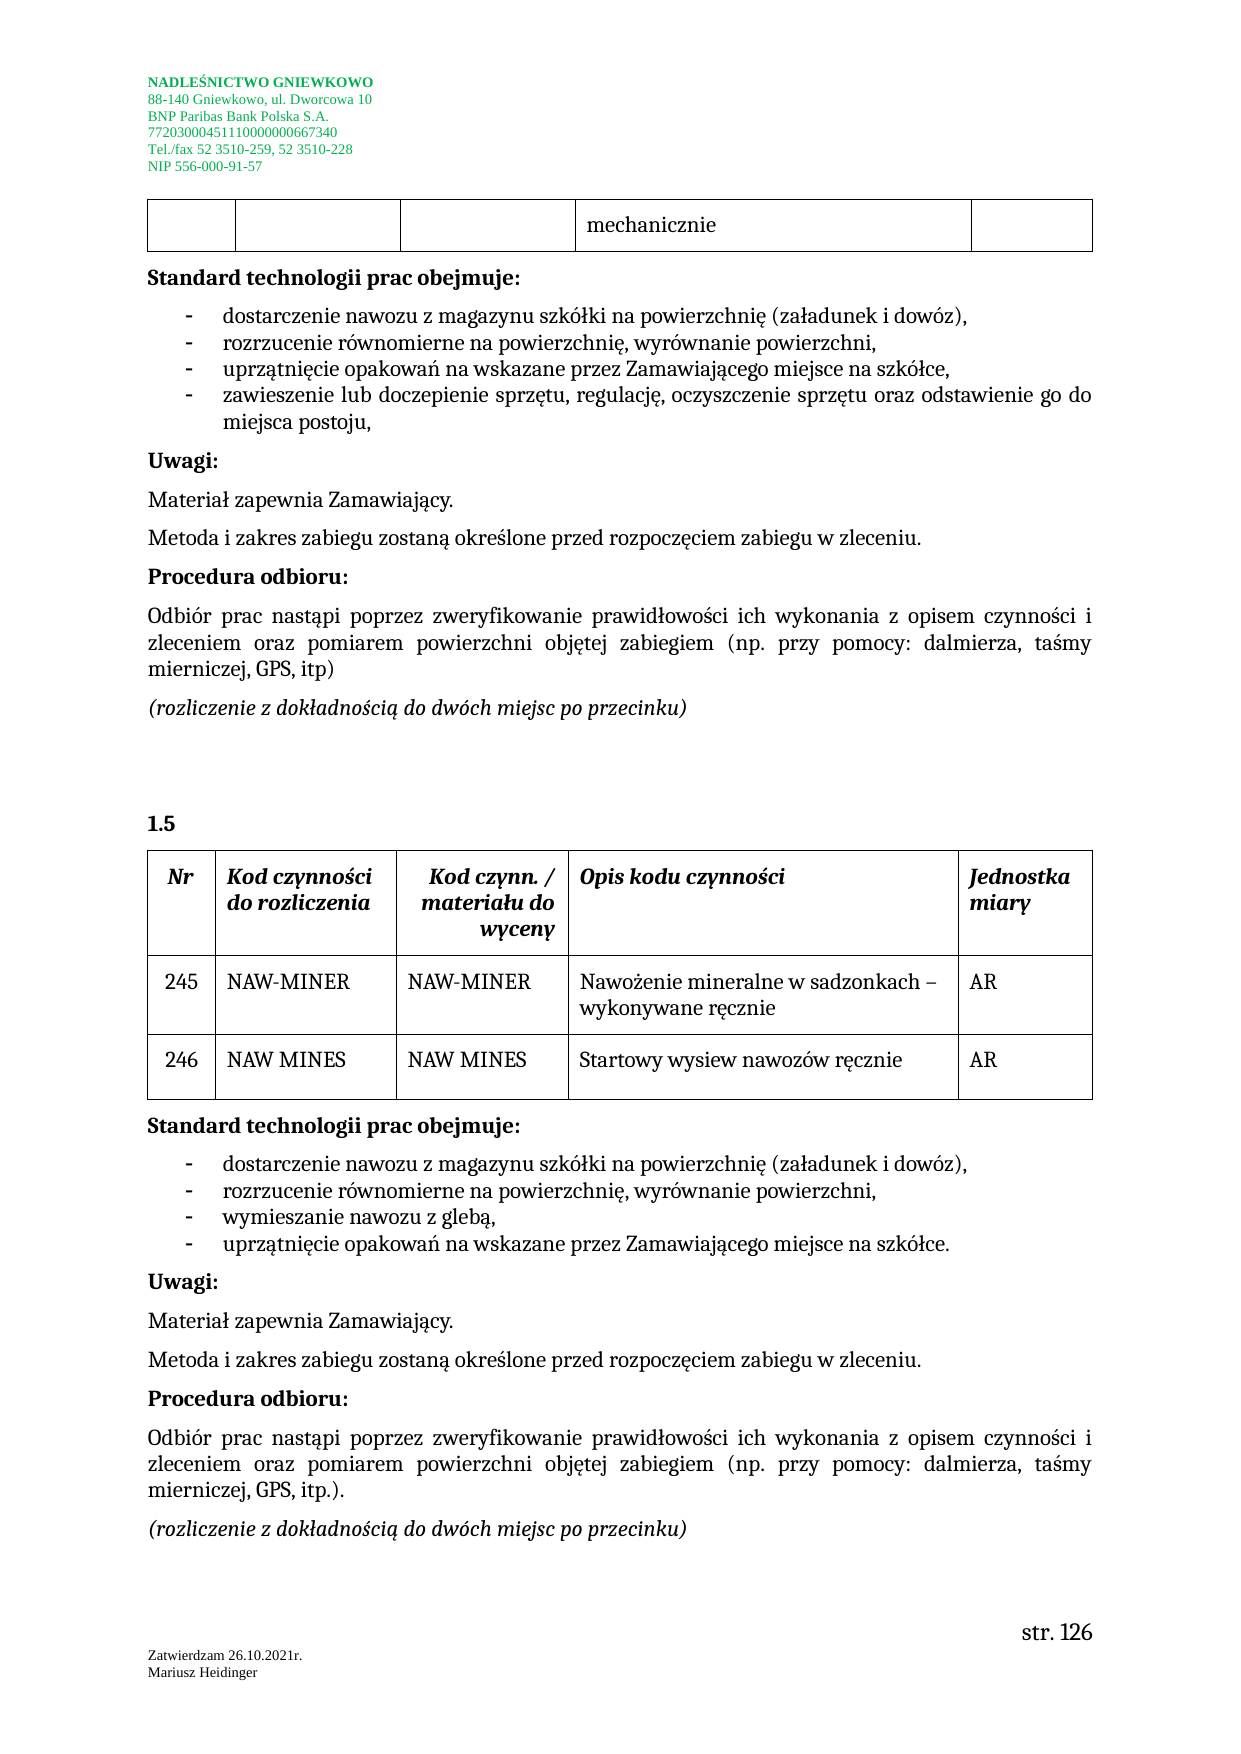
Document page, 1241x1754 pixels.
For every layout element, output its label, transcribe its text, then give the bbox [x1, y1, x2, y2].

list rozrzucenie równomierne na powierzchnię, wyrównanie powierzchni, [185, 329, 1093, 356]
text Materiał zapewnia Zamawiający. [148, 486, 1093, 513]
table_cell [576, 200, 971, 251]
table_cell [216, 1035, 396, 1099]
text Uwagi: [148, 447, 1093, 474]
text Procedura odbioru: [148, 1386, 1093, 1412]
text (rozliczenie z dokładnością do dwóch miejsc po przecinku) [148, 1516, 1093, 1542]
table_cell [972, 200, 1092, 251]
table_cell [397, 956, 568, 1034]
list uprzątnięcie opakowań na wskazane przez Zamawiającego miejsce na szkółce, [185, 356, 1093, 382]
list zawieszenie lub doczepienie sprzętu, regulację, oczyszczenie sprzętu oraz odstawienie go do miejsca postoju, [185, 382, 1093, 435]
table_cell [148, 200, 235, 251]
text Odbiór prac nastąpi poprzez zweryfikowanie prawidłowości ich wykonania z opisem czynności i zleceniem oraz pomiarem powierzchni objętej zabiegiem (np. przy pomocy: dalmierza, taśmy mierniczej, GPS, itp.). [148, 1424, 1093, 1504]
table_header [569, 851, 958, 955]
text Metoda i zakres zabiegu zostaną określone przed rozpoczęciem zabiegu w zleceniu. [148, 1347, 1093, 1373]
list rozrzucenie równomierne na powierzchnię, wyrównanie powierzchni, [185, 1178, 1093, 1204]
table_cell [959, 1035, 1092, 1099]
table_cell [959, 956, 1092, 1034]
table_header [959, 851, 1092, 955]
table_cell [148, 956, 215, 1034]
text Standard technologii prac obejmuje: [148, 1112, 1093, 1139]
list dostarczenie nawozu z magazynu szkółki na powierzchnię (załadunek i dowóz), [185, 303, 1093, 329]
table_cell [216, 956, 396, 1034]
text 1.5 [148, 811, 1093, 837]
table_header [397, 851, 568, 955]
list dostarczenie nawozu z magazynu szkółki na powierzchnię (załadunek i dowóz), [185, 1151, 1093, 1178]
list uprzątnięcie opakowań na wskazane przez Zamawiającego miejsce na szkółce. [185, 1230, 1093, 1257]
text (rozliczenie z dokładnością do dwóch miejsc po przecinku) [148, 694, 1093, 721]
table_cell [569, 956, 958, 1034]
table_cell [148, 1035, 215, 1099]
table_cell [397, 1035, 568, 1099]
text Procedura odbioru: [148, 564, 1093, 590]
list wymieszanie nawozu z glebą, [185, 1204, 1093, 1230]
text Standard technologii prac obejmuje: [148, 264, 1093, 291]
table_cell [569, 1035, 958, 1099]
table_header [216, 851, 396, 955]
text Odbiór prac nastąpi poprzez zweryfikowanie prawidłowości ich wykonania z opisem czynności i zleceniem oraz pomiarem powierzchni objętej zabiegiem (np. przy pomocy: dalmierza, taśmy mierniczej, GPS, itp) [148, 603, 1093, 682]
text Uwagi: [148, 1269, 1093, 1296]
text Materiał zapewnia Zamawiający. [148, 1308, 1093, 1334]
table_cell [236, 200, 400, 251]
text Metoda i zakres zabiegu zostaną określone przed rozpoczęciem zabiegu w zleceniu. [148, 525, 1093, 552]
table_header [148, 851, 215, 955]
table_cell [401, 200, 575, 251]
